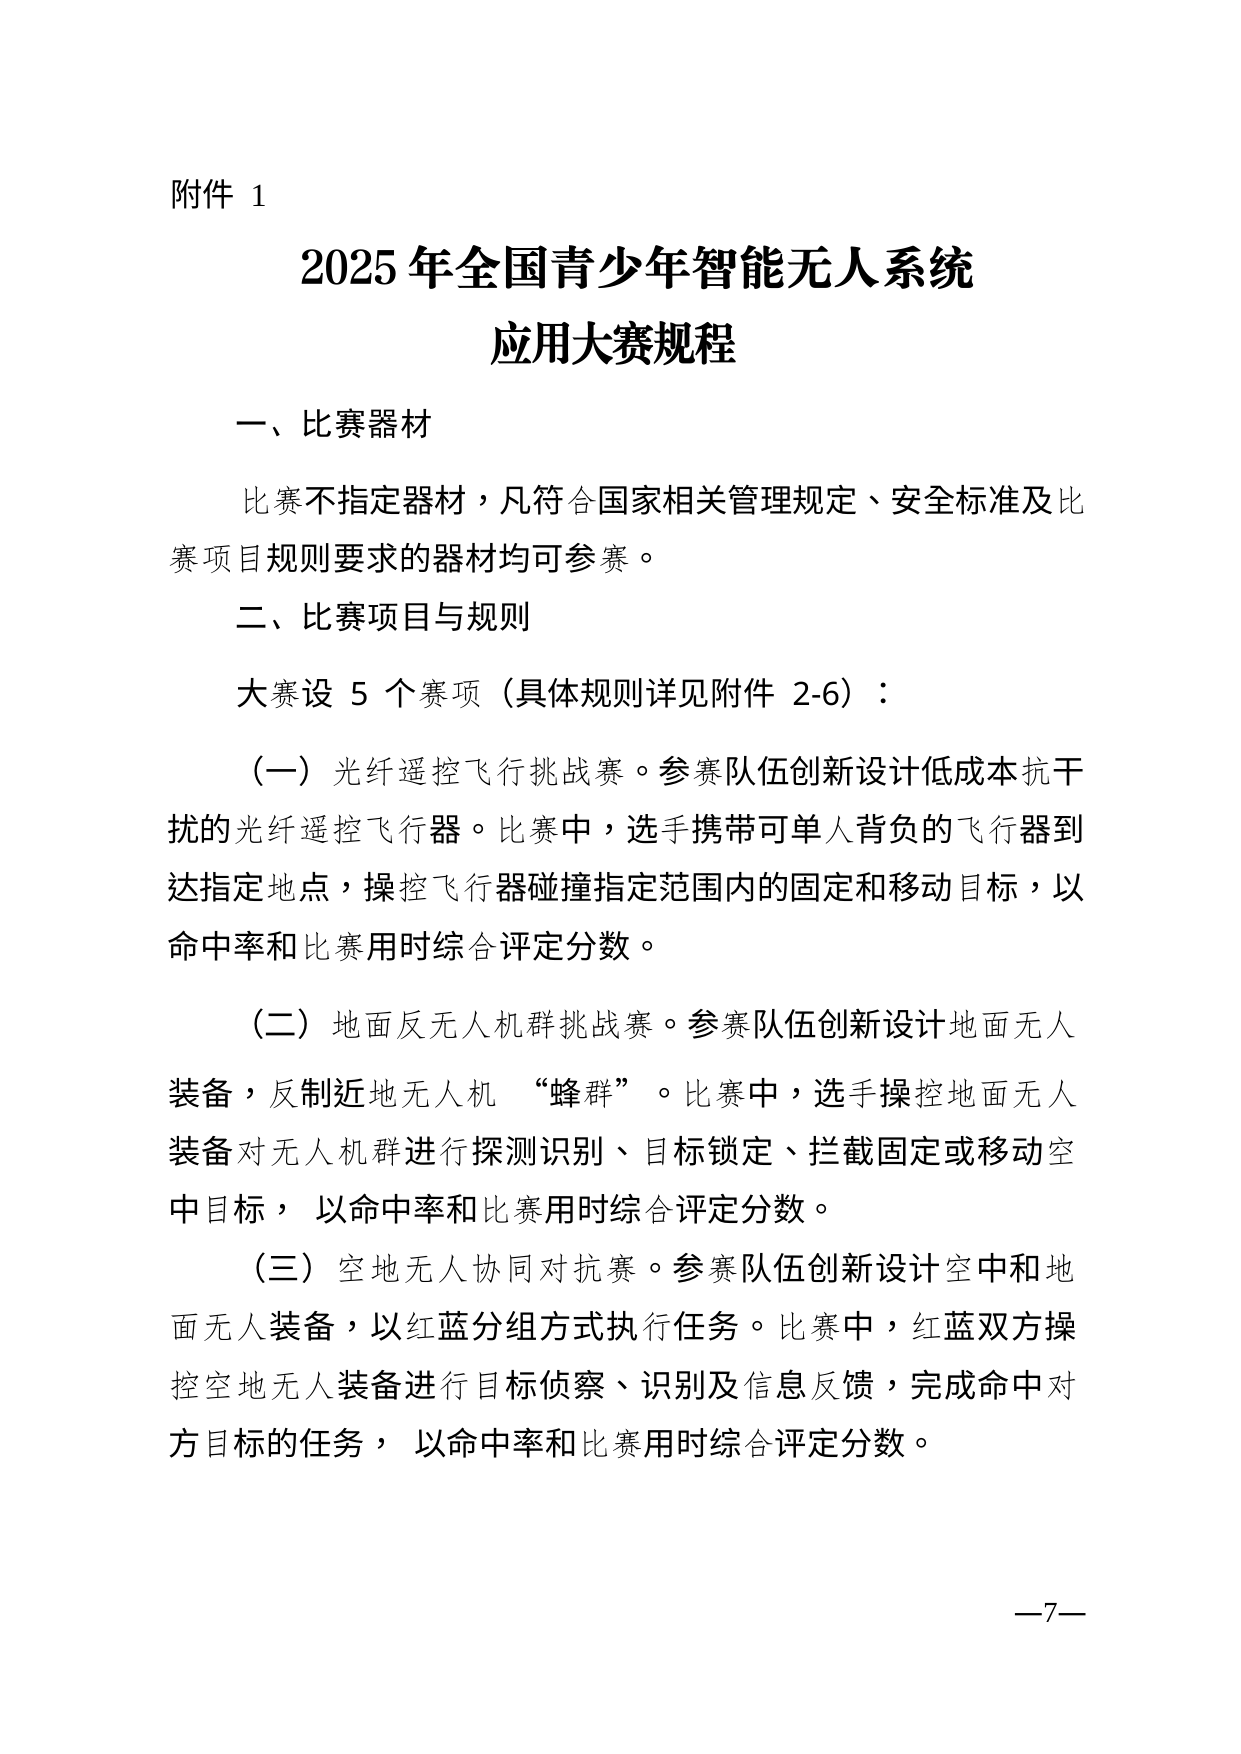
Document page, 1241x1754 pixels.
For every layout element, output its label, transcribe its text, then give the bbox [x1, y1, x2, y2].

text 比赛不指定器材，凡符合国家相关管理规定、安全标准及比 赛项目规则要求的器材均可参赛。 [167, 465, 1087, 582]
text 应用大赛规程 [489, 311, 1087, 369]
text （一）光纤遥控飞行挑战赛。参赛队伍创新设计低成本抗干 扰的光纤遥控飞行器。比赛中，选手携带可单人背负的飞行器到 达指定地点，操控飞行器碰撞指定范围内的固定和移动目标，以 命中率和比赛用时综合评定分数。 [167, 736, 1087, 970]
text （二）地面反无人机群挑战赛。参赛队伍创新设计地面无人 [167, 989, 1087, 1048]
text 一、比赛器材 [235, 388, 1087, 447]
text 二、比赛项目与规则 [235, 582, 1087, 640]
text 附件 1 [170, 159, 1087, 218]
text 2025年全国青少年智能无人系统 [301, 234, 1087, 292]
text 大赛设 5 个赛项（具体规则详见附件 2-6）： [236, 659, 1087, 717]
text （三）空地无人协同对抗赛。参赛队伍创新设计空中和地面无人装备，以红蓝分组方式执行任务。比赛中，红蓝双方操控空地无人装备进行目标侦察、识别及信息反馈，完成命中对方目标的任务， 以命中率和比赛用时综合评定分数。 [168, 1234, 1078, 1467]
text 装备，反制近地无人机 “蜂群”。比赛中，选手操控地面无人装备对无人机群进行探测识别、目标锁定、拦截固定或移动空中目标， 以命中率和比赛用时综合评定分数。 [168, 1058, 1078, 1233]
